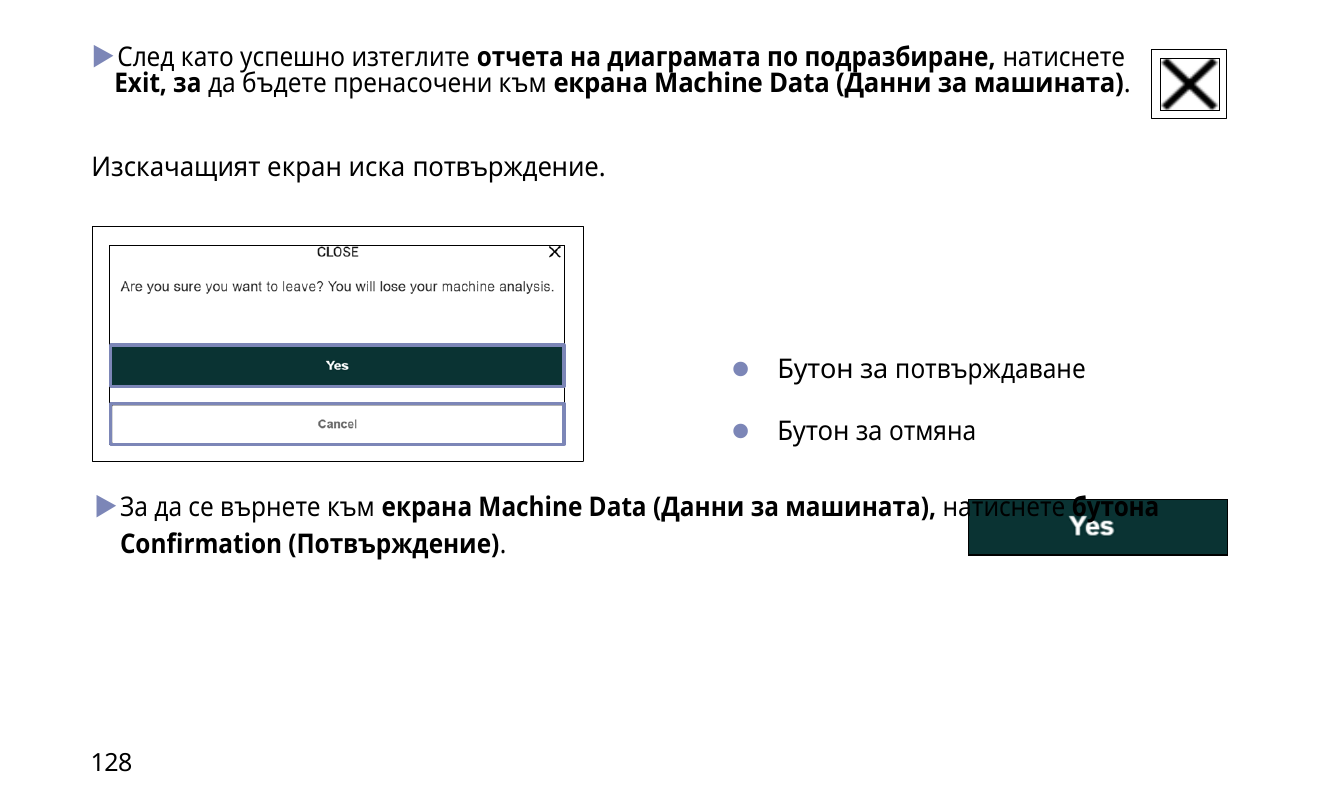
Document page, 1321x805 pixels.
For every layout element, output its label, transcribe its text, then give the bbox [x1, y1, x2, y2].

picture [112, 347, 562, 385]
picture [112, 405, 562, 443]
picture [110, 246, 564, 343]
list След като успешно изтеглите отчета на диаграмата по подразбиране, натиснете Exit, за да бъдете пренасочени към екрана Machine Data (Данни за машината). [91, 45, 1133, 100]
list Бутон за отмяна [731, 411, 1258, 448]
list Бутон за потвърждаване [731, 350, 1258, 387]
text Изскачащият екран иска потвърждение. [91, 148, 1258, 185]
list За да се върнете към екрана Machine Data (Данни за машината), натиснете бутона Confirmation (Потвърждение). [94, 488, 1258, 562]
picture [1161, 59, 1219, 110]
picture [110, 388, 564, 402]
